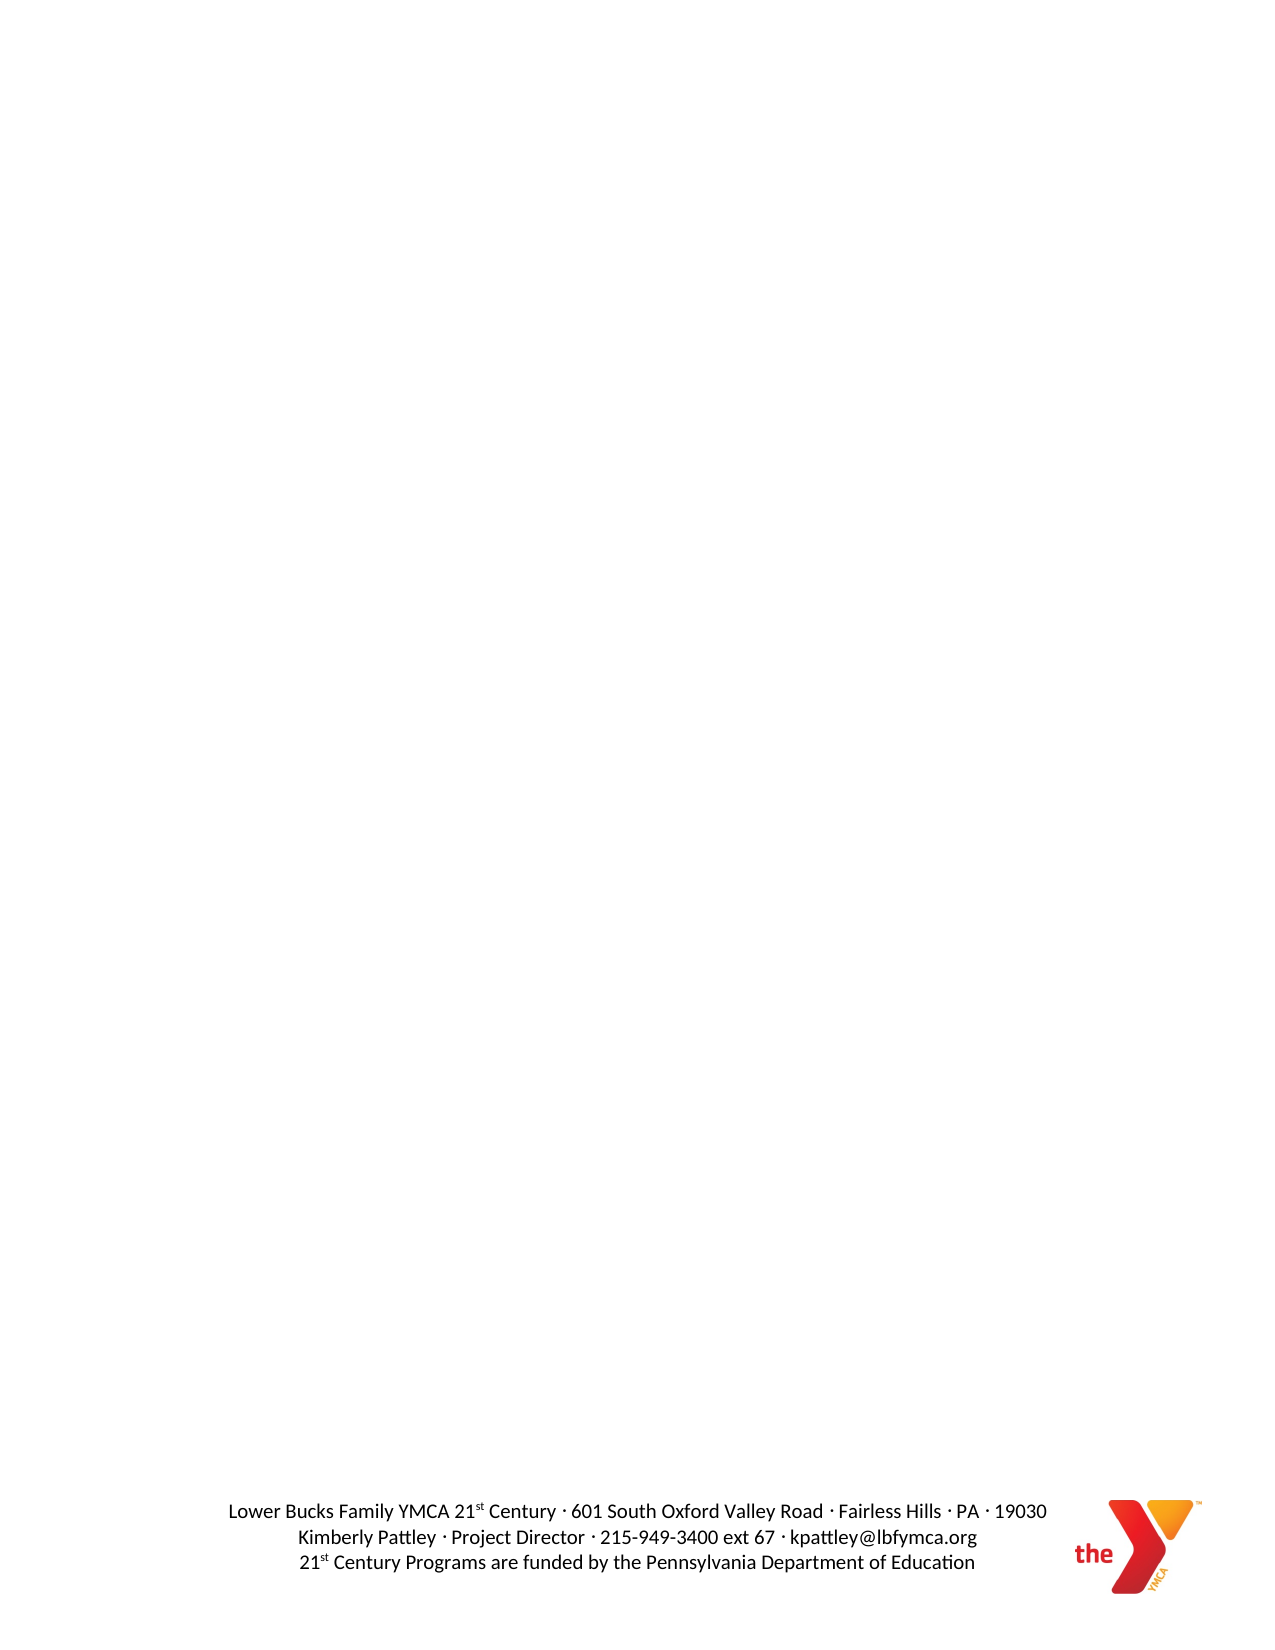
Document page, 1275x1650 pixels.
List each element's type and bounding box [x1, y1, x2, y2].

picture [1075, 1500, 1202, 1594]
